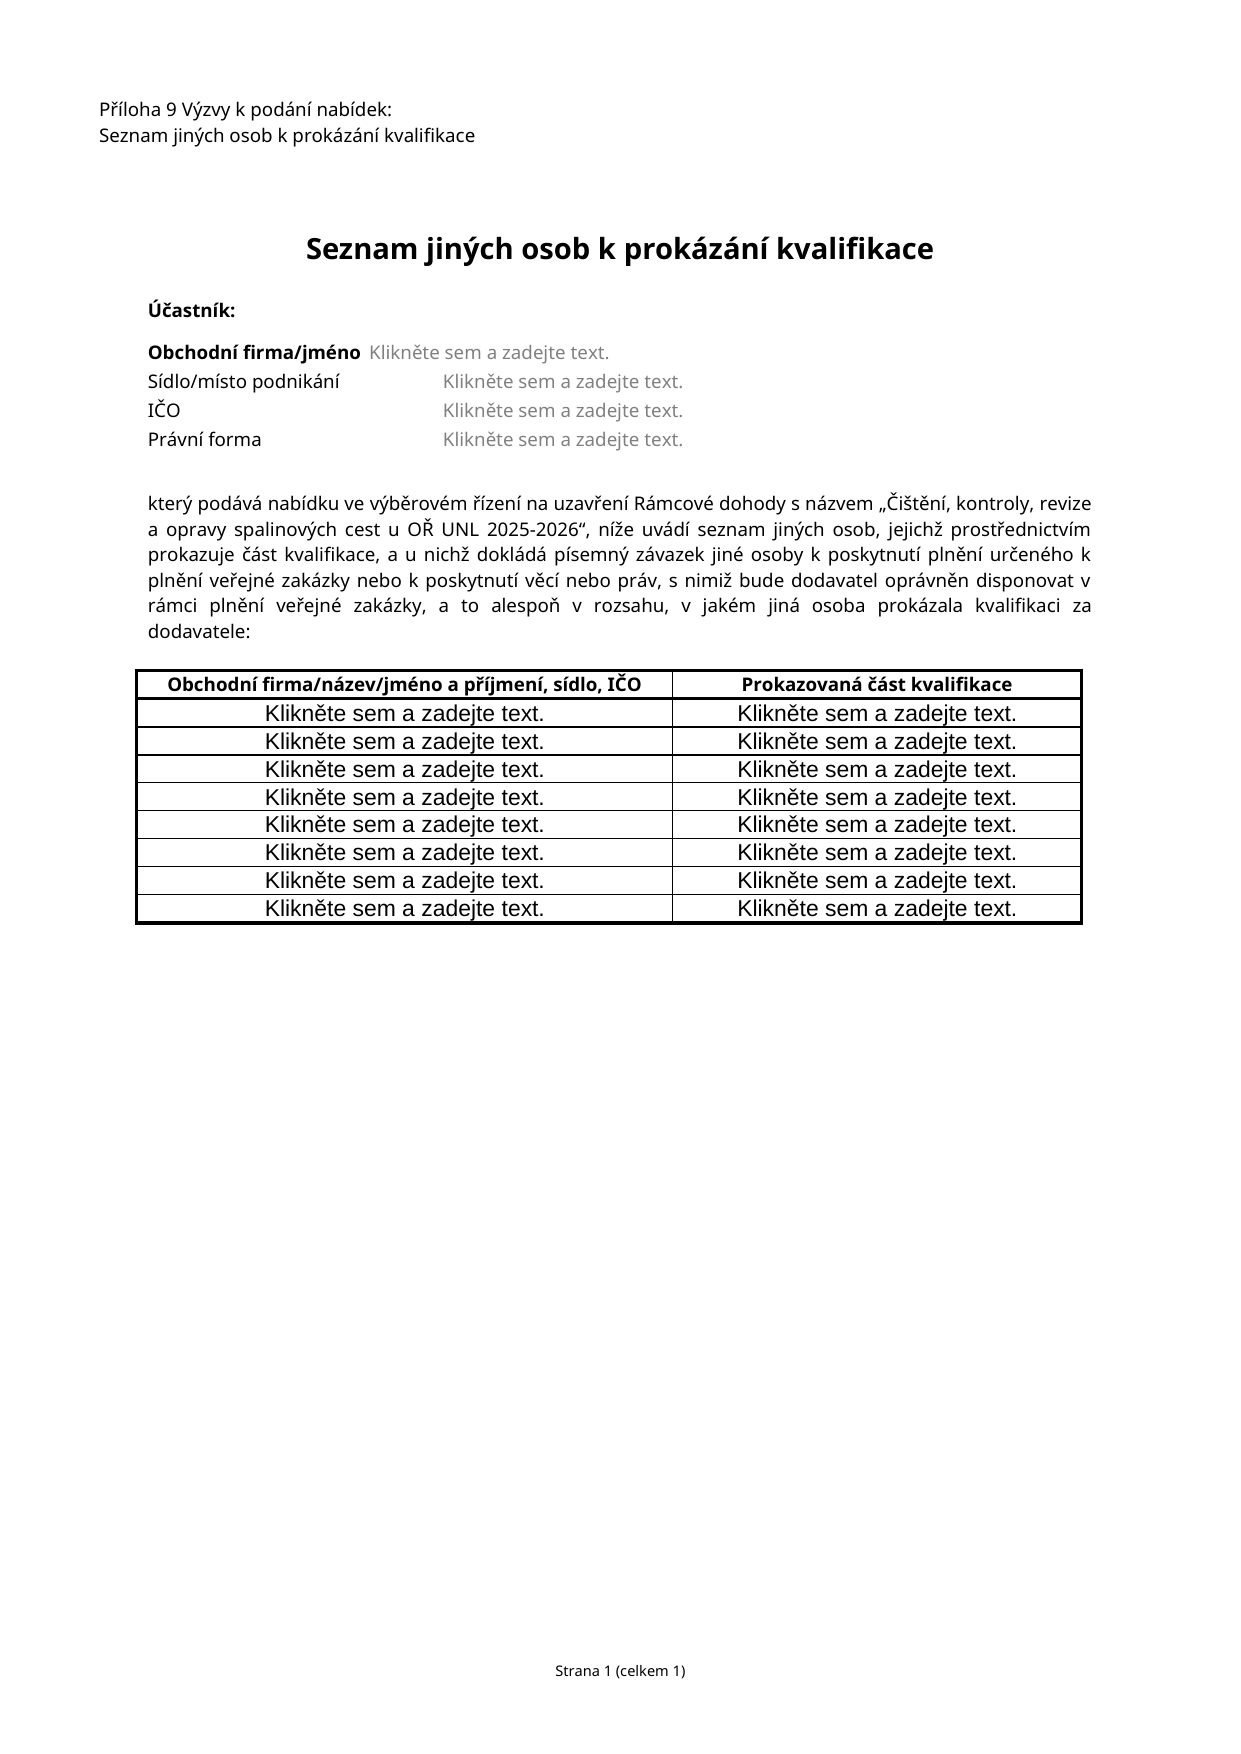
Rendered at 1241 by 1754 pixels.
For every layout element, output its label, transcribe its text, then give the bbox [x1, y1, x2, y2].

text Sídlo/místo podnikání [148, 365, 1093, 394]
text Obchodní firma/jméno [148, 336, 1093, 365]
text Právní forma [148, 423, 1093, 452]
text Účastník: [148, 293, 1093, 324]
table_header Obchodní firma/název/jméno a příjmení, sídlo, IČO [138, 672, 672, 697]
title Seznam jiných osob k prokázání kvalifikace [148, 228, 1093, 268]
text který podává nabídku ve výběrovém řízení na uzavření Rámcové dohody s názvem „Čištění, kontroly, revize a opravy spalinových cest u OŘ UNL 2025-2026“, níže uvádí seznam jiných osob, jejichž prostřednictvím prokazuje část kvalifikace, a u nichž dokládá písemný závazek jiné osoby k poskytnutí plnění určeného k plnění veřejné zakázky nebo k poskytnutí věcí nebo práv, s nimiž bude dodavatel oprávněn disponovat v rámci plnění veřejné zakázky, a to alespoň v rozsahu, v jakém jiná osoba prokázala kvalifikaci za dodavatele: [148, 490, 1093, 643]
text IČO [148, 394, 1093, 423]
table_header Prokazovaná část kvalifikace [673, 672, 1080, 697]
